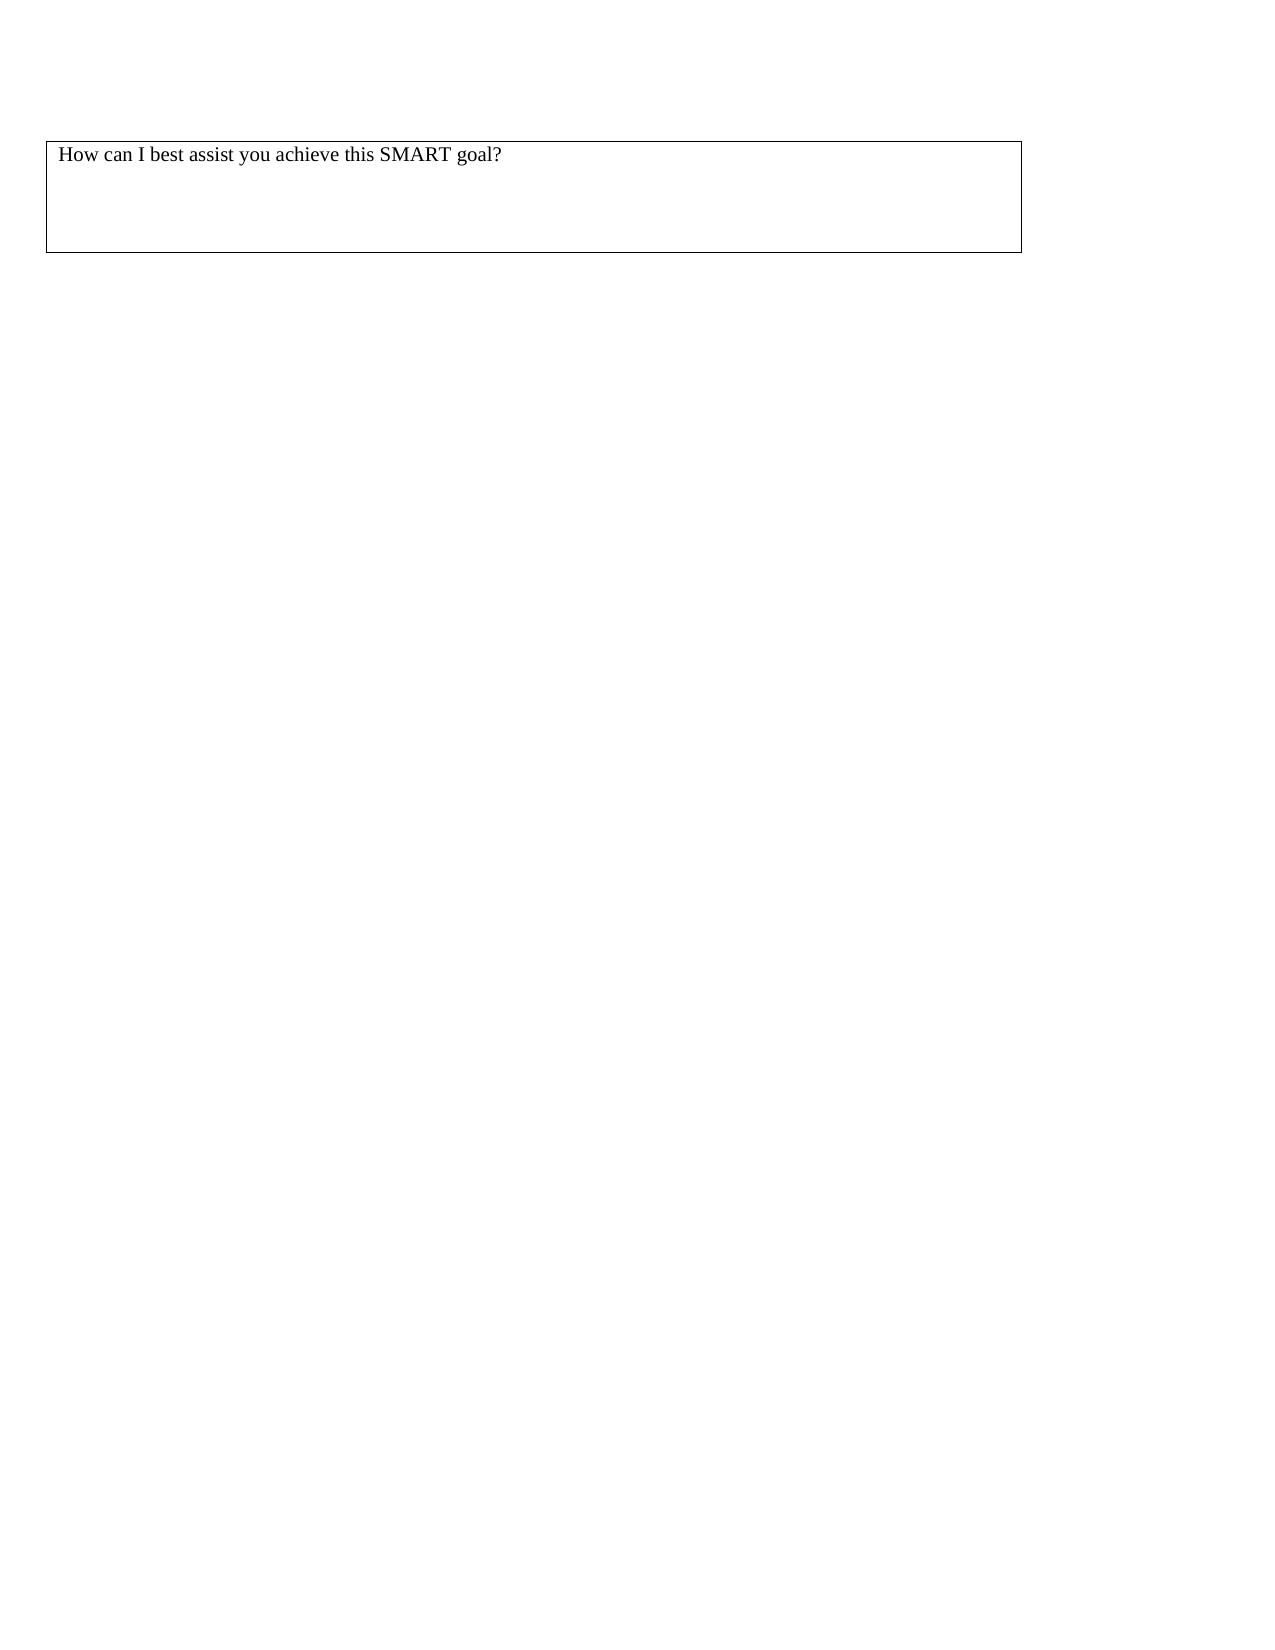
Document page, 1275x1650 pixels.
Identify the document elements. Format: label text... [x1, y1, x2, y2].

table_cell How can I best assist you achieve this SMART goal? [47, 142, 1021, 252]
